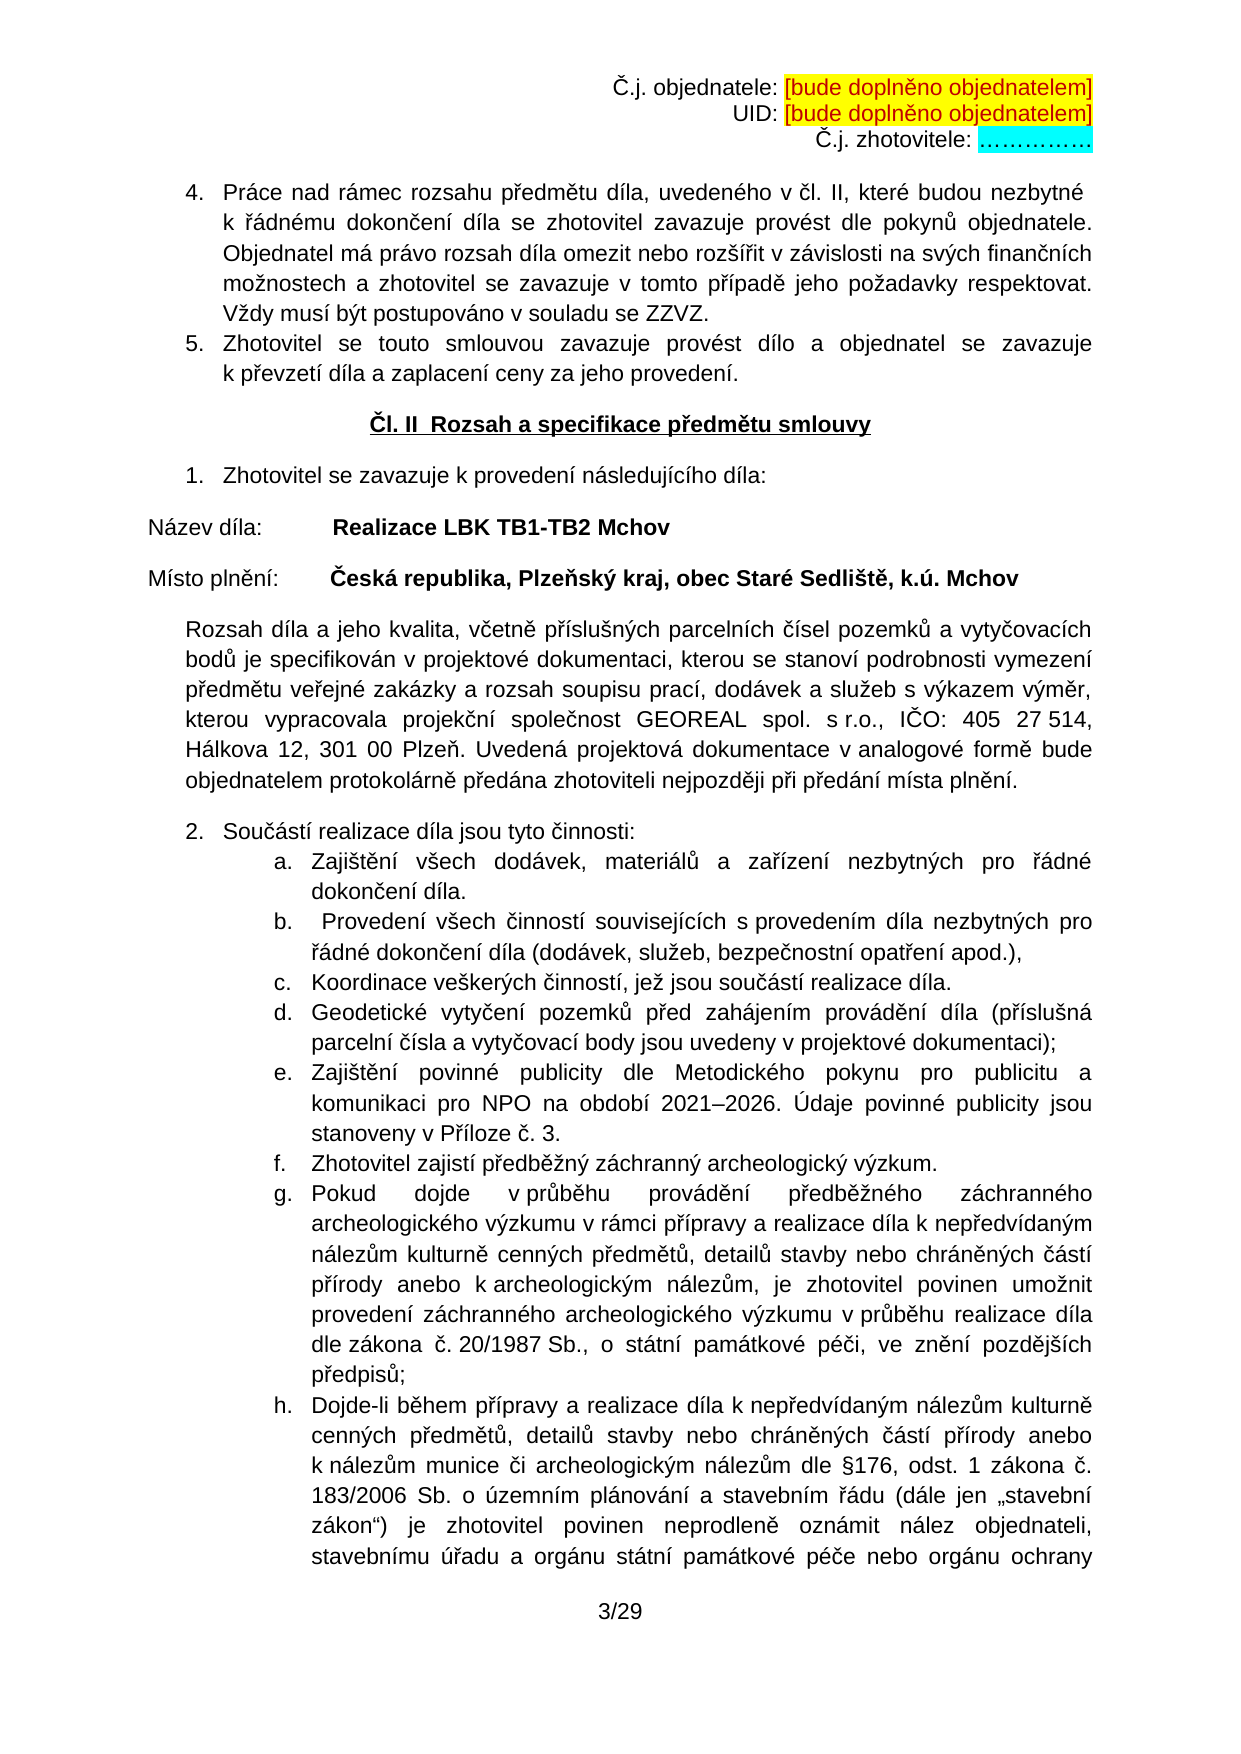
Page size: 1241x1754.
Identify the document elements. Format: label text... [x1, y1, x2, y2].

list Práce nad rámec rozsahu předmětu díla, uvedeného v čl. II, které budou nezbytné k řádnému dokončení díla se zhotovitel zavazuje provést dle pokynů objednatele. Objednatel má právo rozsah díla omezit nebo rozšířit v závislosti na svých finančních možnostech a zhotovitel se zavazuje v tomto případě jeho požadavky respektovat. Vždy musí být postupováno v souladu se ZZVZ. [185, 179, 1093, 326]
list Geodetické vytyčení pozemků před zahájením provádění díla (příslušná parcelní čísla a vytyčovací body jsou uvedeny v projektové dokumentaci); [274, 999, 1093, 1056]
list Provedení všech činností souvisejících s provedením díla nezbytných pro řádné dokončení díla (dodávek, služeb, bezpečnostní opatření apod.), [274, 908, 1093, 965]
list Zajištění povinné publicity dle Metodického pokynu pro publicitu a komunikaci pro NPO na období 2021–2026. Údaje povinné publicity jsou stanoveny v Příloze č. 3. [274, 1059, 1093, 1146]
list Zhotovitel se zavazuje k provedení následujícího díla: [185, 462, 1093, 489]
text Rozsah díla a jeho kvalita, včetně příslušných parcelních čísel pozemků a vytyčovacích bodů je specifikován v projektové dokumentaci, kterou se stanoví podrobnosti vymezení předmětu veřejné zakázky a rozsah soupisu prací, dodávek a služeb s výkazem výměr, kterou vypracovala projekční společnost GEOREAL spol. s r.o., IČO: 405 27 514, Hálkova 12, 301 00 Plzeň. Uvedená projektová dokumentace v analogové formě bude objednatelem protokolárně předána zhotoviteli nejpozději při předání místa plnění. [185, 616, 1093, 793]
text Název díla: Realizace LBK TB1-TB2 Mchov [148, 513, 1093, 540]
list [274, 1392, 1093, 1569]
list Koordinace veškerých činností, jež jsou součástí realizace díla. [274, 969, 1093, 995]
list Zajištění všech dodávek, materiálů a zařízení nezbytných pro řádné dokončení díla. [274, 848, 1093, 904]
text Místo plnění: Česká republika, Plzeňský kraj, obec Staré Sedliště, k.ú. Mchov [148, 564, 1093, 591]
list Součástí realizace díla jsou tyto činnosti: [185, 818, 1093, 844]
text Čl. II Rozsah a specifikace předmětu smlouvy [148, 411, 1093, 438]
list Zhotovitel se touto smlouvou zavazuje provést dílo a objednatel se zavazuje k převzetí díla a zaplacení ceny za jeho provedení. [185, 330, 1093, 387]
list Pokud dojde v průběhu provádění předběžného záchranného archeologického výzkumu v rámci přípravy a realizace díla k nepředvídaným nálezům kulturně cenných předmětů, detailů stavby nebo chráněných částí přírody anebo k archeologickým nálezům, je zhotovitel povinen umožnit provedení záchranného archeologického výzkumu v průběhu realizace díla dle zákona č. 20/1987 Sb., o státní památkové péči, ve znění pozdějších předpisů; [274, 1180, 1093, 1388]
list Zhotovitel zajistí předběžný záchranný archeologický výzkum. [274, 1150, 1093, 1176]
